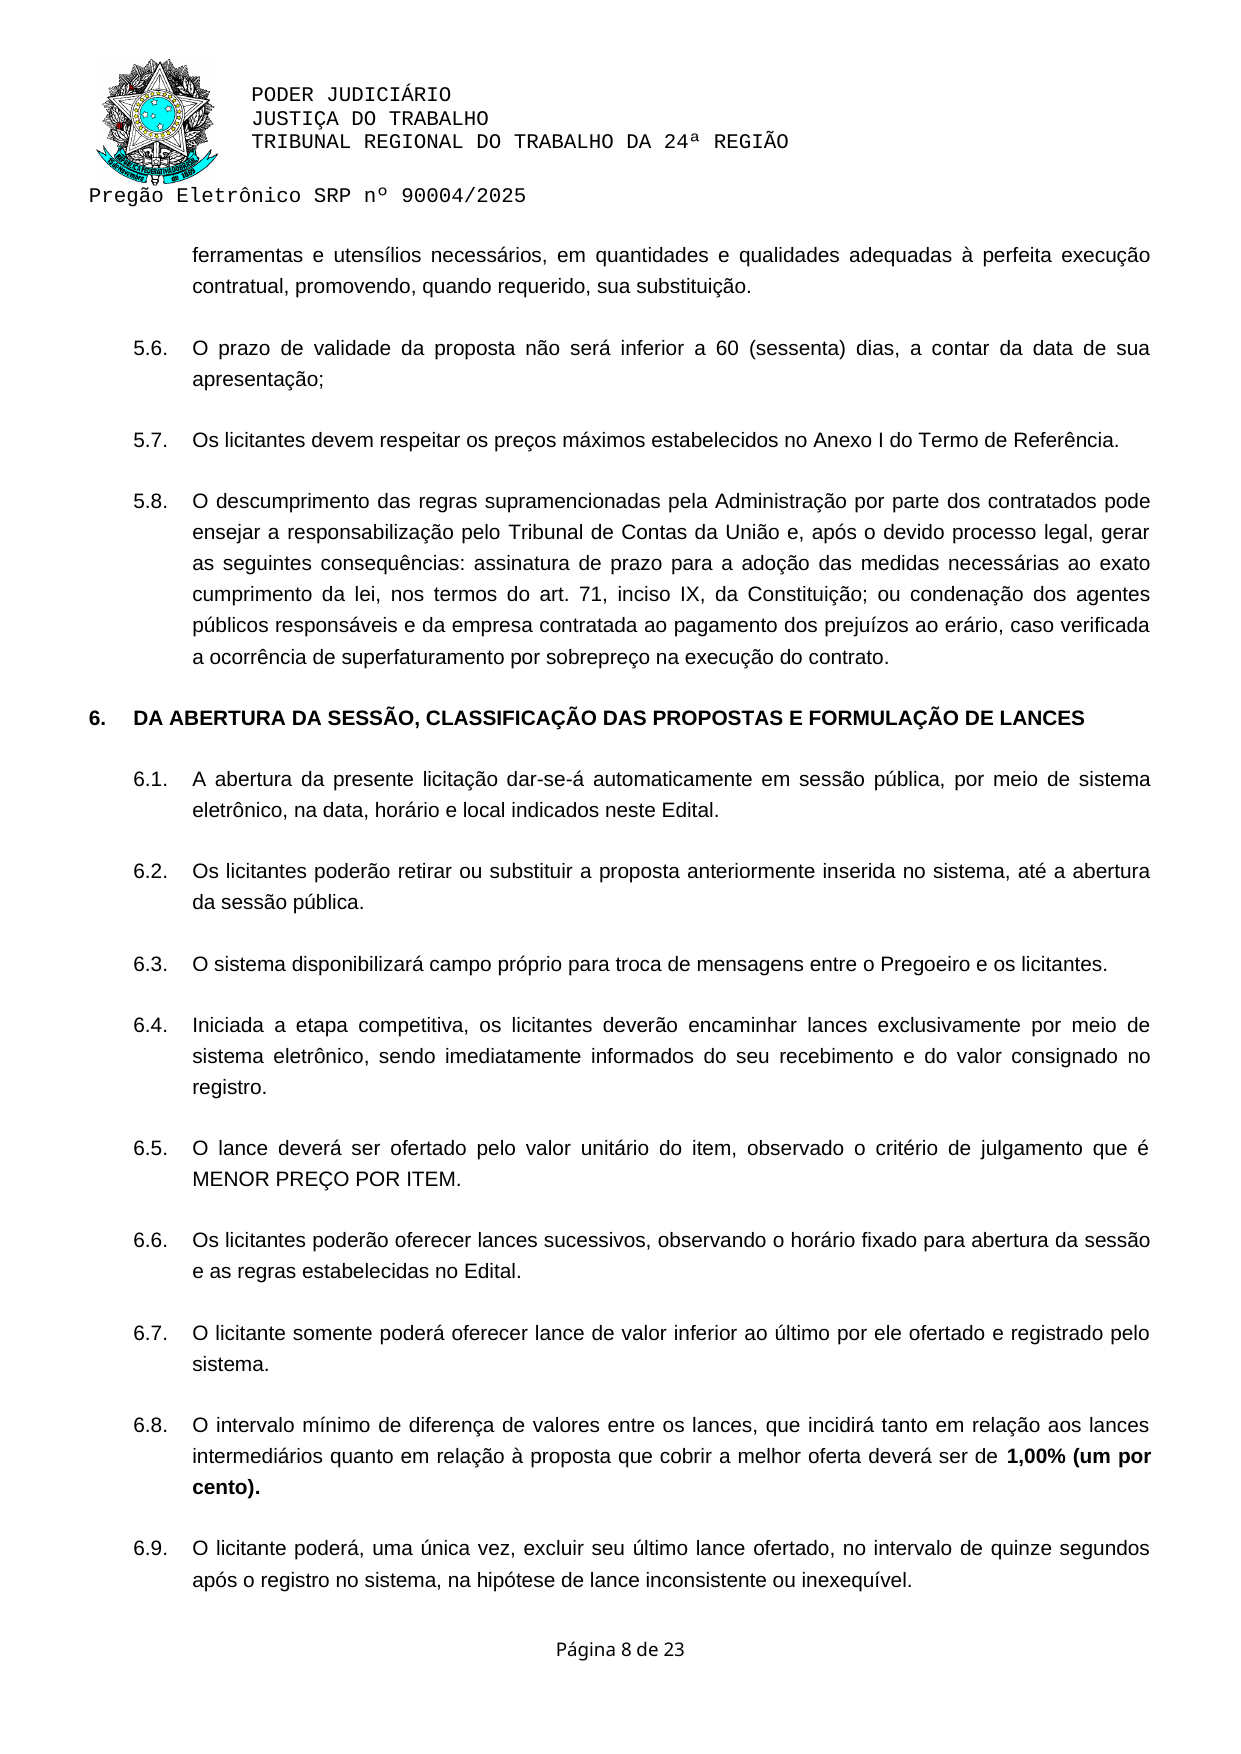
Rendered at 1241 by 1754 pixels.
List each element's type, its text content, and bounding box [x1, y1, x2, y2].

text O licitante poderá, uma única vez, excluir seu último lance ofertado, no intervalo de quinze segundos após o registro no sistema, na hipótese de lance inconsistente ou inexequível. [133, 1536, 1152, 1591]
text O descumprimento das regras supramencionadas pela Administração por parte dos contratados pode ensejar a responsabilização pelo Tribunal de Contas da União e, após o devido processo legal, gerar as seguintes consequências: assinatura de prazo para a adoção das medidas necessárias ao exato cumprimento da lei, nos termos do art. 71, inciso IX, da Constituição; ou condenação dos agentes públicos responsáveis e da empresa contratada ao pagamento dos prejuízos ao erário, caso verificada a ocorrência de superfaturamento por sobrepreço na execução do contrato. [133, 489, 1152, 668]
text O intervalo mínimo de diferença de valores entre os lances, que incidirá tanto em relação aos lances intermediários quanto em relação à proposta que cobrir a melhor oferta deverá ser de 1,00% (um por cento). [133, 1413, 1152, 1499]
text Os licitantes devem respeitar os preços máximos estabelecidos no Anexo I do Termo de Referência. [133, 428, 1152, 452]
text A abertura da presente licitação dar-se-á automaticamente em sessão pública, por meio de sistema eletrônico, na data, horário e local indicados neste Edital. [133, 767, 1152, 822]
text O lance deverá ser ofertado pelo valor unitário do item, observado o critério de julgamento que é MENOR PREÇO POR ITEM. [133, 1136, 1152, 1191]
text Os licitantes poderão oferecer lances sucessivos, observando o horário fixado para abertura da sessão e as regras estabelecidas no Edital. [133, 1228, 1152, 1283]
text Iniciada a etapa competitiva, os licitantes deverão encaminhar lances exclusivamente por meio de sistema eletrônico, sendo imediatamente informados do seu recebimento e do valor consignado no registro. [133, 1012, 1152, 1099]
text O prazo de validade da proposta não será inferior a 60 (sessenta) dias, a contar da data de sua apresentação; [133, 335, 1152, 390]
text O licitante somente poderá oferecer lance de valor inferior ao último por ele ofertado e registrado pelo sistema. [133, 1321, 1152, 1376]
picture [96, 59, 220, 186]
text O sistema disponibilizará campo próprio para troca de mensagens entre o Pregoeiro e os licitantes. [133, 951, 1152, 975]
text DA ABERTURA DA SESSÃO, CLASSIFICAÇÃO DAS PROPOSTAS E FORMULAÇÃO DE LANCES [89, 706, 1152, 729]
text Os licitantes poderão retirar ou substituir a proposta anteriormente inserida no sistema, até a abertura da sessão pública. [133, 859, 1152, 914]
